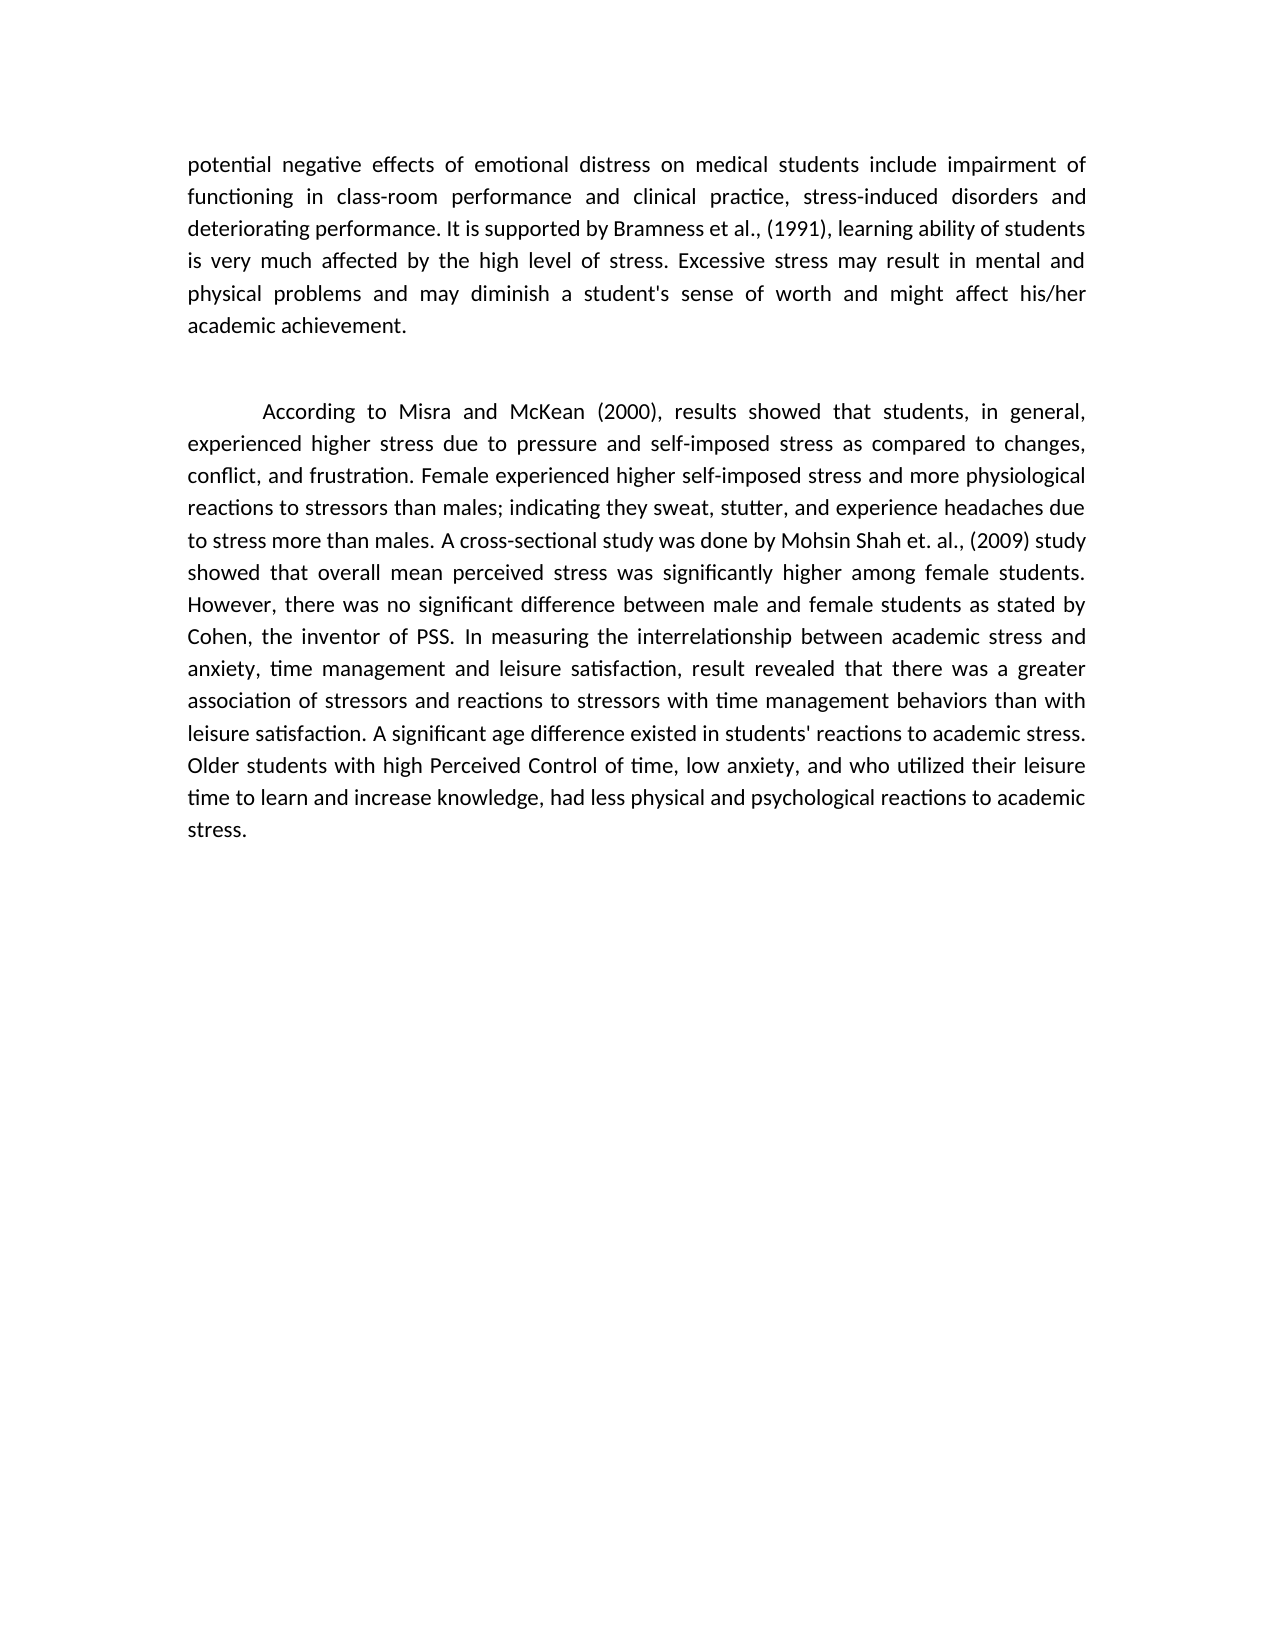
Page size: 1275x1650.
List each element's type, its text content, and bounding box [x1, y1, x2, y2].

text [187, 150, 1087, 339]
text According to Misra and McKean (2000), results showed that students, in general, experienced higher stress due to pressure and self-imposed stress as compared to changes, conflict, and frustration. Female experienced higher self-imposed stress and more physiological reactions to stressors than males; indicating they sweat, stutter, and experience headaches due to stress more than males. A cross-sectional study was done by Mohsin Shah et. al., (2009) study showed that overall mean perceived stress was significantly higher among female students. However, there was no significant difference between male and female students as stated by Cohen, the inventor of PSS. In measuring the interrelationship between academic stress and anxiety, time management and leisure satisfaction, result revealed that there was a greater association of stressors and reactions to stressors with time management behaviors than with leisure satisfaction. A significant age difference existed in students' reactions to academic stress. Older students with high Perceived Control of time, low anxiety, and who utilized their leisure time to learn and increase knowledge, had less physical and psychological reactions to academic stress. [187, 397, 1087, 843]
